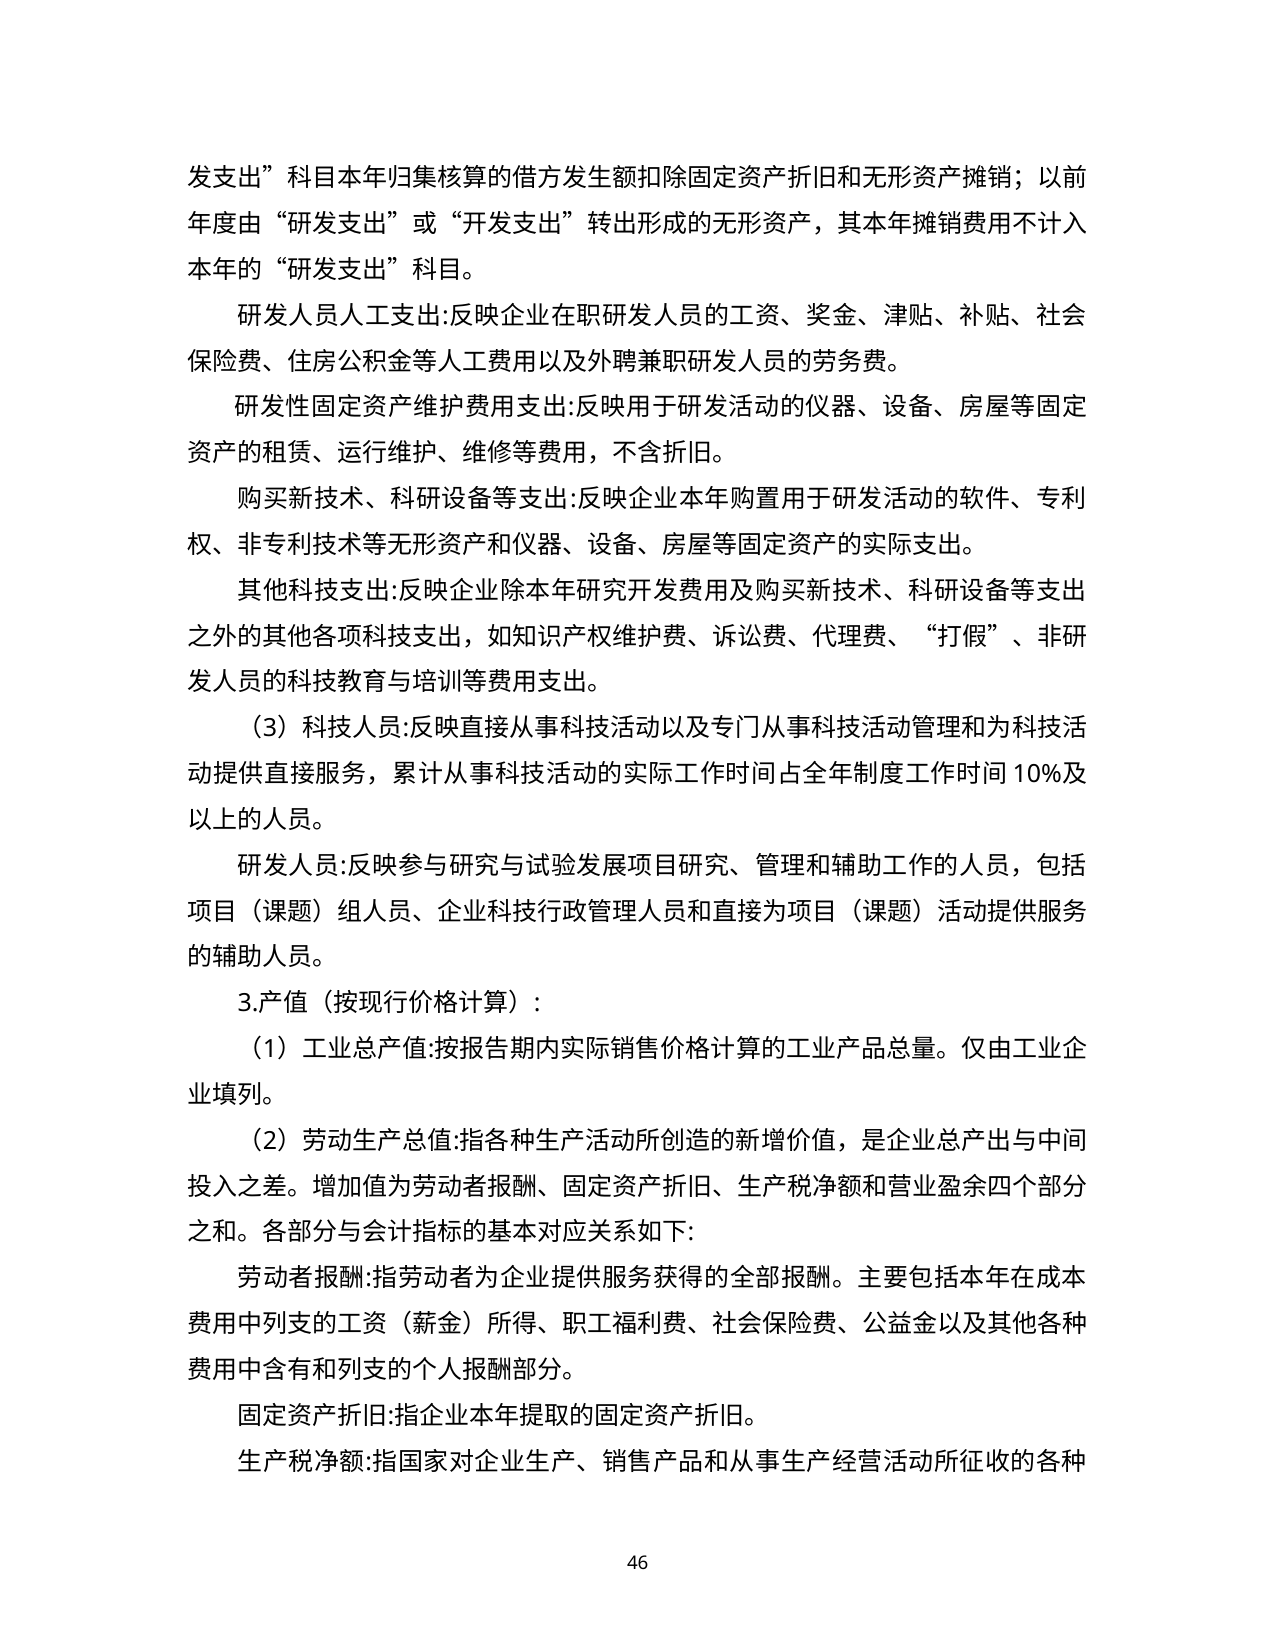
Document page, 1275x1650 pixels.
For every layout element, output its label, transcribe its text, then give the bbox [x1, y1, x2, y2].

text 研发人员:反映参与研究与试验发展项目研究、管理和辅助工作的人员，包括项目（课题）组人员、企业科技行政管理人员和直接为项目（课题）活动提供服务的辅助人员。 [187, 837, 1087, 975]
text 购买新技术、科研设备等支出:反映企业本年购置用于研发活动的软件、专利权、非专利技术等无形资产和仪器、设备、房屋等固定资产的实际支出。 [187, 471, 1087, 562]
text 劳动者报酬:指劳动者为企业提供服务获得的全部报酬。主要包括本年在成本费用中列支的工资（薪金）所得、职工福利费、社会保险费、公益金以及其他各种费用中含有和列支的个人报酬部分。 [187, 1250, 1087, 1387]
text （1）工业总产值:按报告期内实际销售价格计算的工业产品总量。仅由工业企业填列。 [187, 1021, 1087, 1112]
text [187, 150, 1087, 287]
text （2）劳动生产总值:指各种生产活动所创造的新增价值，是企业总产出与中间投入之差。增加值为劳动者报酬、固定资产折旧、生产税净额和营业盈余四个部分之和。各部分与会计指标的基本对应关系如下: [187, 1112, 1087, 1250]
text 其他科技支出:反映企业除本年研究开发费用及购买新技术、科研设备等支出之外的其他各项科技支出，如知识产权维护费、诉讼费、代理费、“打假”、非研发人员的科技教育与培训等费用支出。 [187, 562, 1087, 700]
text 固定资产折旧:指企业本年提取的固定资产折旧。 [187, 1387, 1087, 1433]
text 3.产值（按现行价格计算）: [187, 975, 1087, 1021]
text 研发人员人工支出:反映企业在职研发人员的工资、奖金、津贴、补贴、社会保险费、住房公积金等人工费用以及外聘兼职研发人员的劳务费。 [187, 287, 1087, 379]
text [187, 1433, 1087, 1479]
text 研发性固定资产维护费用支出:反映用于研发活动的仪器、设备、房屋等固定资产的租赁、运行维护、维修等费用，不含折旧。 [187, 379, 1087, 471]
text （3）科技人员:反映直接从事科技活动以及专门从事科技活动管理和为科技活动提供直接服务，累计从事科技活动的实际工作时间占全年制度工作时间10%及以上的人员。 [187, 700, 1087, 837]
